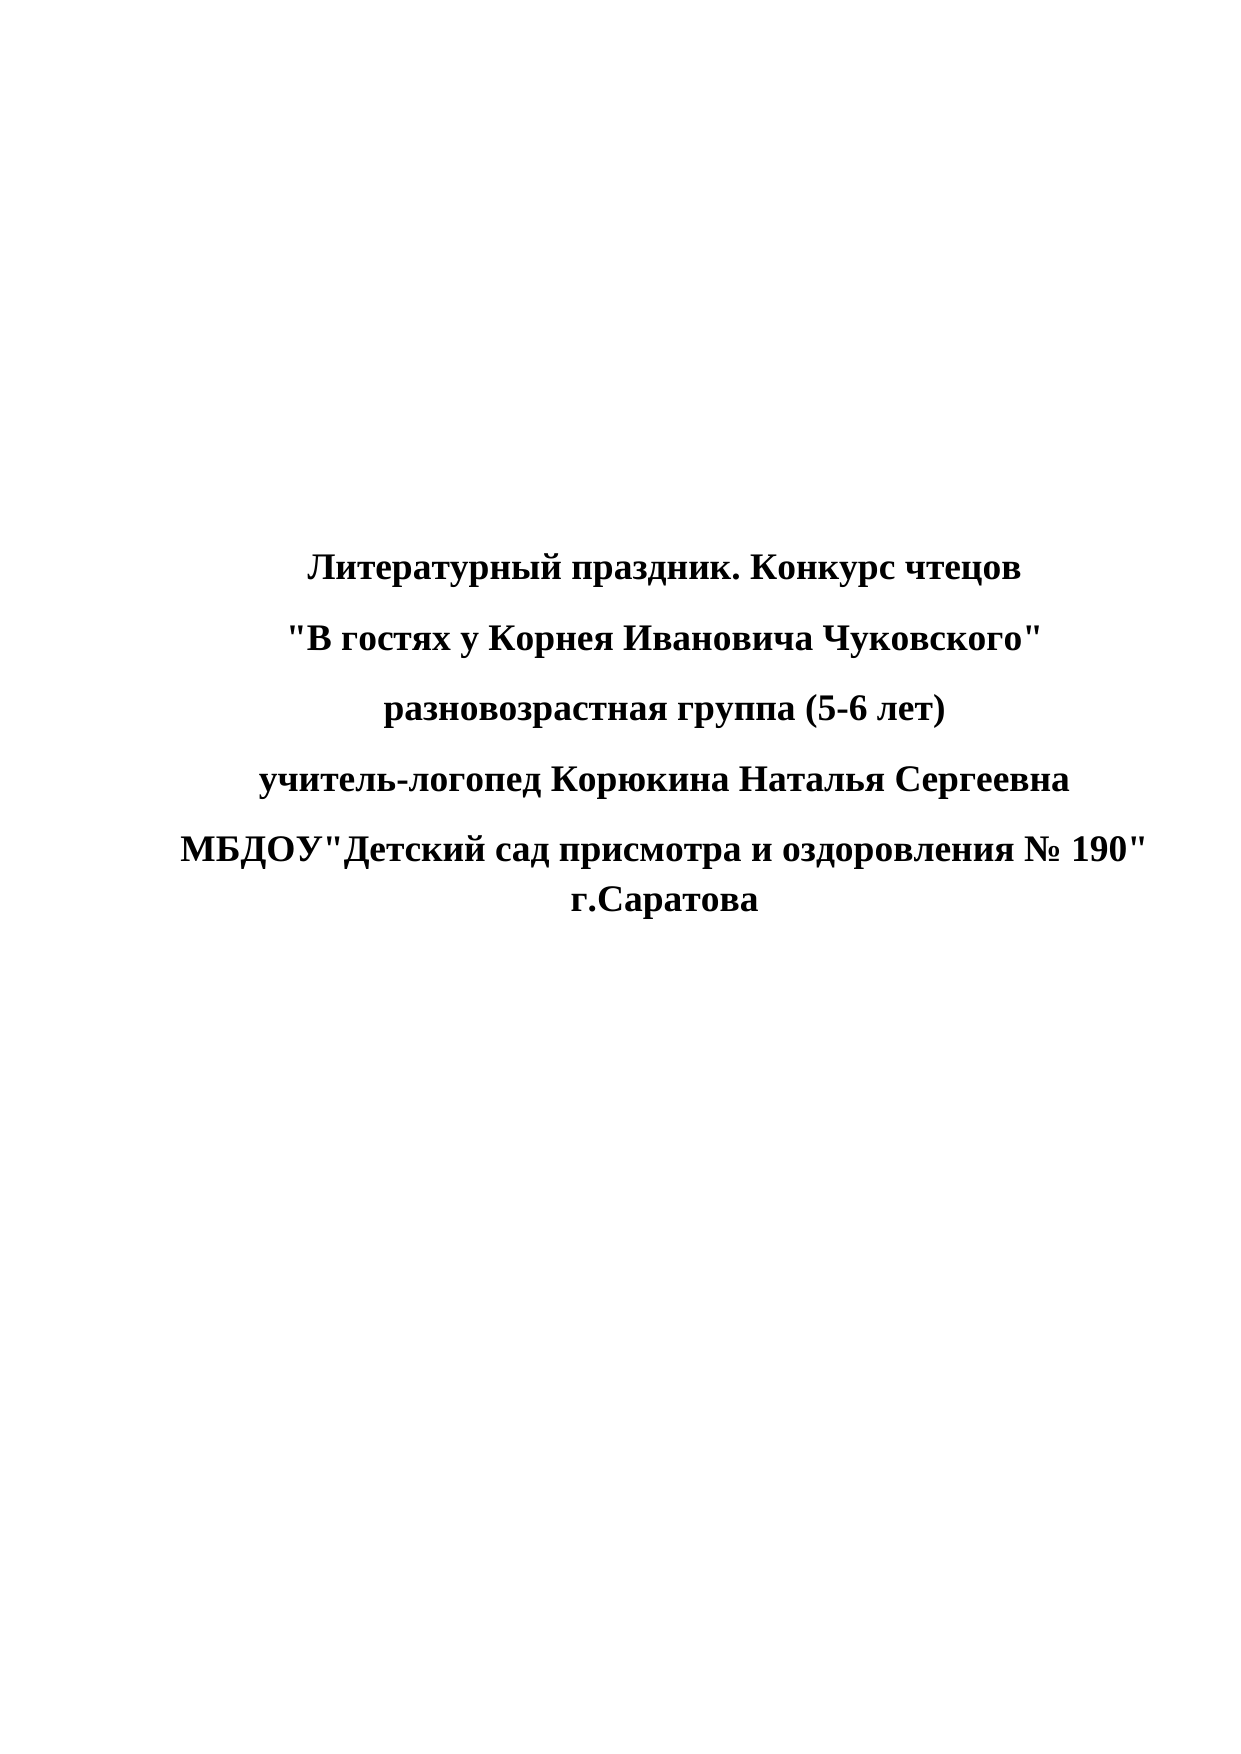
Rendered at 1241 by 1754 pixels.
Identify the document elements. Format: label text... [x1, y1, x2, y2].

text МБДОУ"Детский сад присмотра и оздоровления № 190" г.Саратова [177, 826, 1152, 919]
text Литературный праздник. Конкурс чтецов [177, 545, 1152, 588]
text учитель-логопед Корюкина Наталья Сергеевна [177, 756, 1152, 799]
text разновозрастная группа (5-6 лет) [177, 686, 1152, 729]
text "В гостях у Корнея Ивановича Чуковского" [177, 615, 1152, 658]
